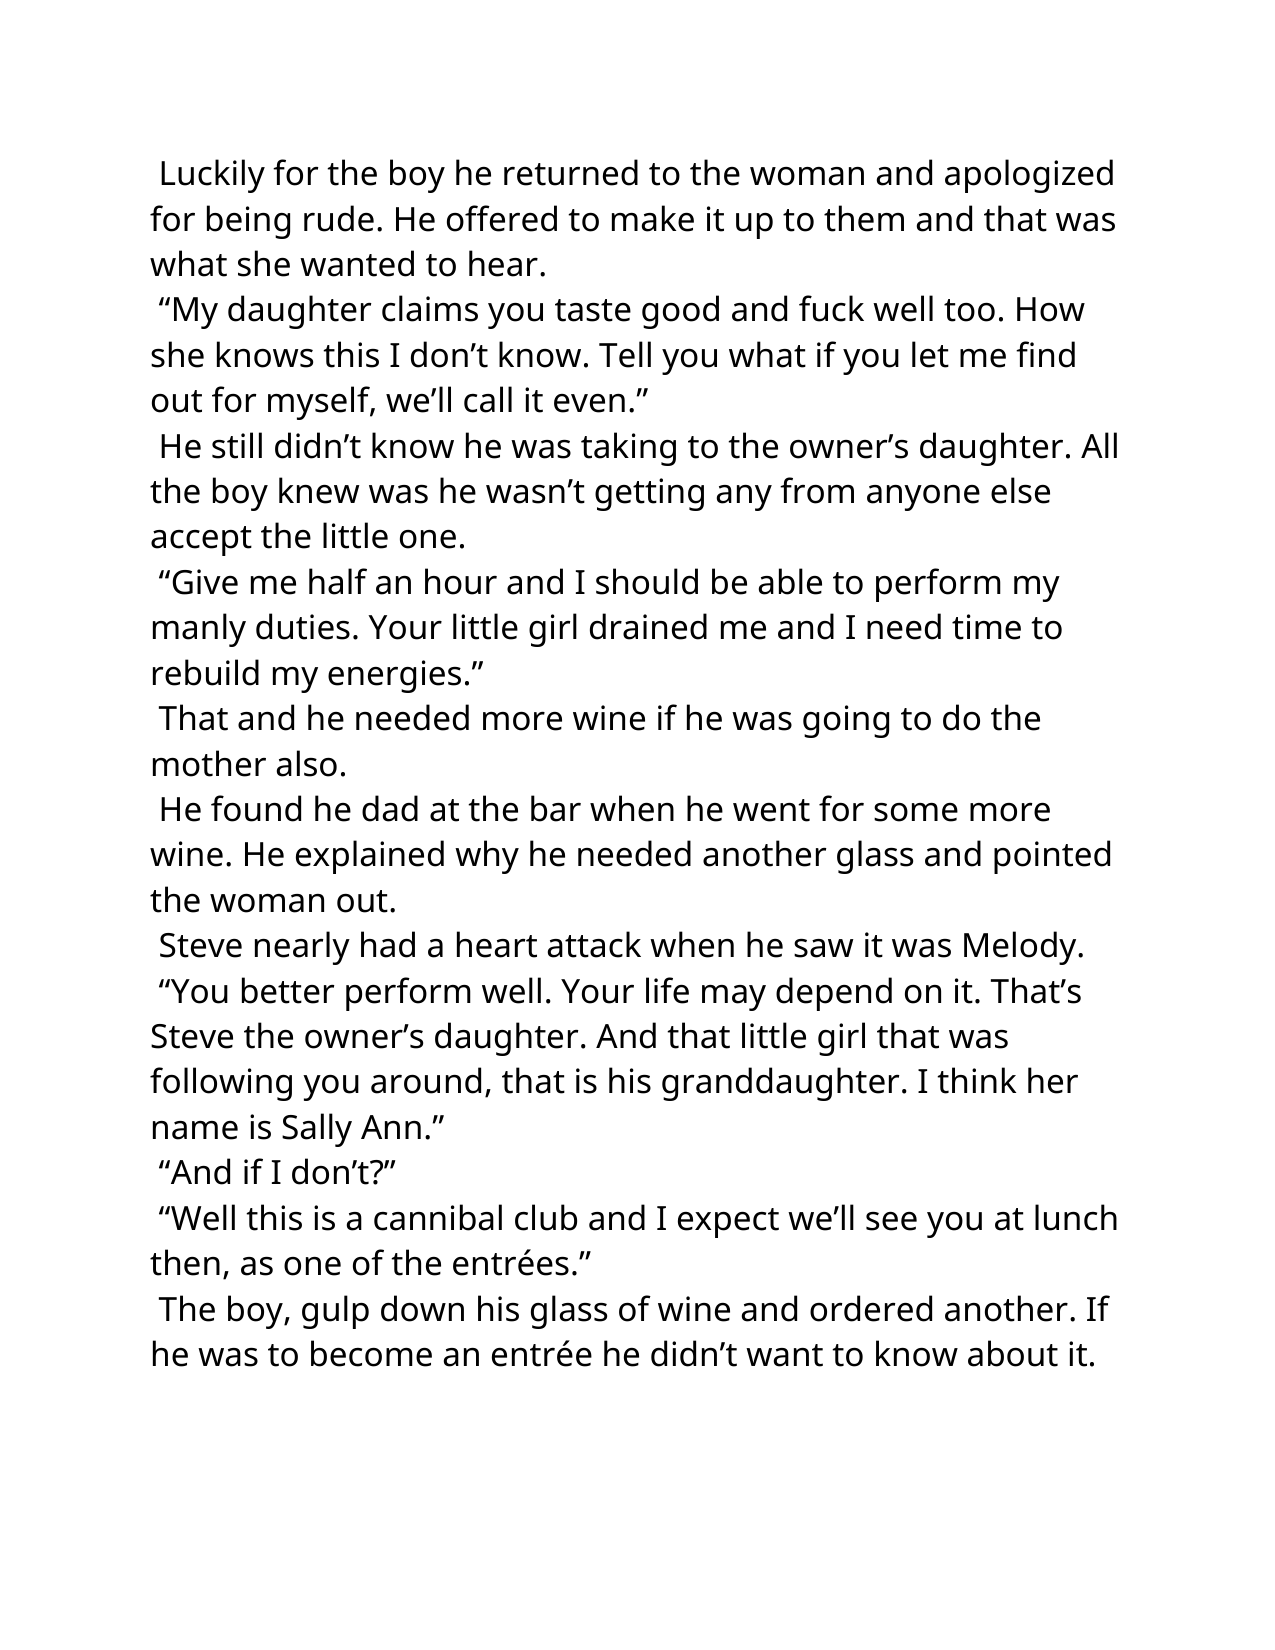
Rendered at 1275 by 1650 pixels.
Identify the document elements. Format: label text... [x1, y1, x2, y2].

text “You better perform well. Your life may depend on it. That’s Steve the owner’s daughter. And that little girl that was following you around, that is his granddaughter. I think her name is Sally Ann.” [150, 967, 1125, 1149]
text “And if I don’t?” [150, 1149, 1125, 1194]
text “Well this is a cannibal club and I expect we’ll see you at lunch then, as one of the entrées.” [150, 1194, 1125, 1285]
text He still didn’t know he was taking to the owner’s daughter. All the boy knew was he wasn’t getting any from anyone else accept the little one. [150, 422, 1125, 559]
text That and he needed more wine if he was going to do the mother also. [150, 695, 1125, 786]
text The boy, gulp down his glass of wine and ordered another. If he was to become an entrée he didn’t want to know about it. [150, 1285, 1125, 1376]
text “My daughter claims you taste good and fuck well too. How she knows this I don’t know. Tell you what if you let me find out for myself, we’ll call it even.” [150, 286, 1125, 422]
text Luckily for the boy he returned to the woman and apologized for being rude. He offered to make it up to them and that was what she wanted to hear. [150, 150, 1125, 286]
text Steve nearly had a heart attack when he saw it was Melody. [150, 922, 1125, 967]
text “Give me half an hour and I should be able to perform my manly duties. Your little girl drained me and I need time to rebuild my energies.” [150, 559, 1125, 695]
text He found he dad at the bar when he went for some more wine. He explained why he needed another glass and pointed the woman out. [150, 786, 1125, 922]
